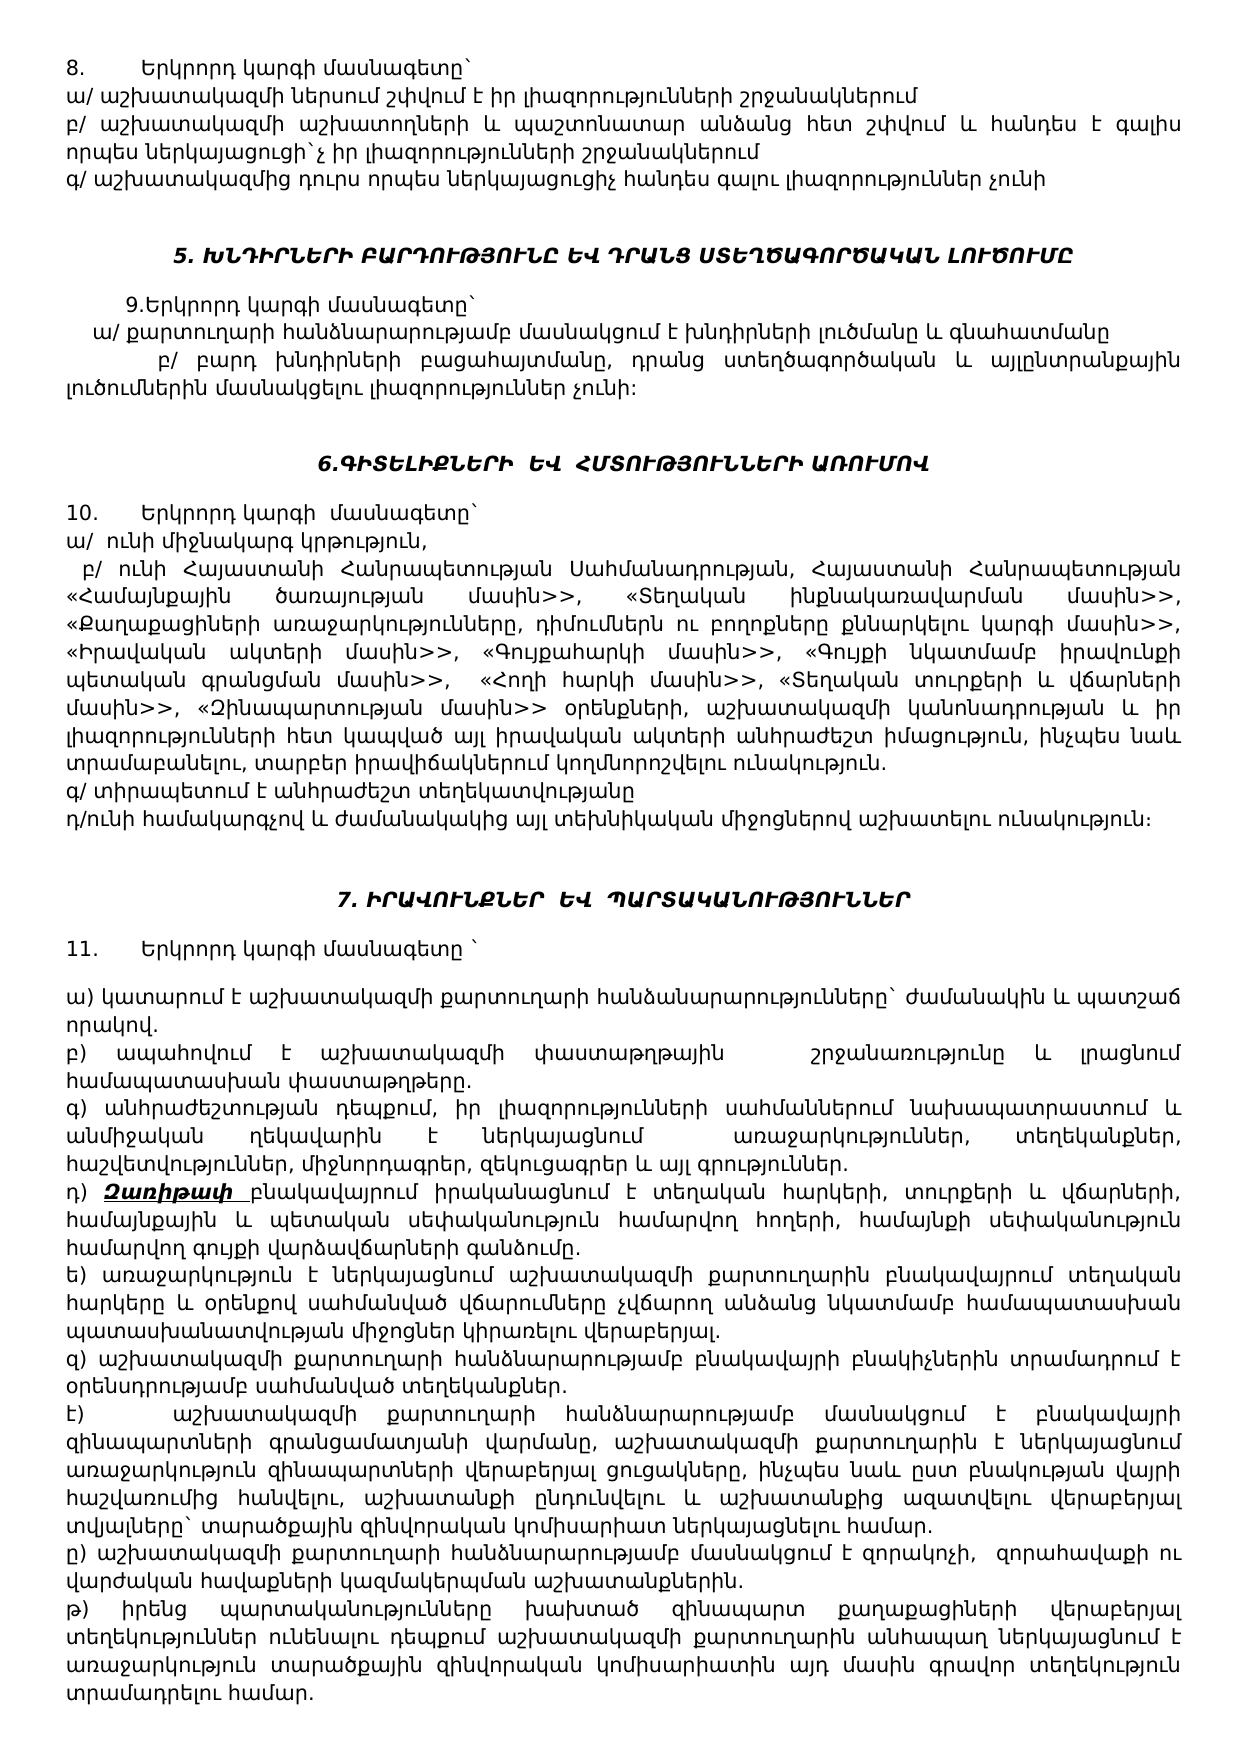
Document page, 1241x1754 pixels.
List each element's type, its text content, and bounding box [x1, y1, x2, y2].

text 9.Երկրորդ կարգի մասնագետը` [66, 293, 1181, 317]
text 6.ԳԻՏԵԼԻՔՆԵՐԻ ԵՎ ՀՄՏՈՒԹՅՈՒՆՆԵՐԻ ԱՌՈՒՄՈՎ [66, 452, 1181, 477]
text 11. Երկրորդ կարգի մասնագետը ` [66, 937, 1181, 961]
text գ/ աշխատակազմից դուրս որպես ներկայացուցիչ հանդես գալու լիազորություններ չունի [66, 167, 1181, 192]
text բ/ բարդ խնդիրների բացահայտմանը, դրանց ստեղծագործական և այլընտրանքային լուծումներին մասնակցելու լիազորություններ չունի: [66, 348, 1181, 400]
text բ/ աշխատակազմի աշխատողների և պաշտոնատար անձանց հետ շփվում և հանդես է գալիս որպես ներկայացուցի`չ իր լիազորությունների շրջանակներում [66, 112, 1181, 164]
text ը) աշխատակազմի քարտուղարի հանձնարարությամբ մասնակցում է զորակոչի, զորահավաքի ու վարժական հավաքների կազմակերպման աշխատանքներին. [66, 1541, 1181, 1593]
text է) աշխատակազմի քարտուղարի հանձնարարությամբ մասնակցում է բնակավայրի զինապարտների գրանցամատյանի վարմանը, աշխատակազմի քարտուղարին է ներկայացնում առաջարկություն զինապարտների վերաբերյալ ցուցակները, ինչպես նաև ըստ բնակության վայրի հաշվառումից հանվելու, աշխատանքի ընդունվելու և աշխատանքից ազատվելու վերաբերյալ տվյալները` տարածքային զինվորական կոմիսարիատ ներկայացնելու համար. [66, 1402, 1181, 1538]
text 8. Երկրորդ կարգի մասնագետը` [66, 56, 1181, 81]
text բ/ ունի Հայաստանի Հանրապետության Սահմանադրության, Հայաստանի Հանրապետության «Համայնքային ծառայության մասին>>, «Տեղական ինքնակառավարման մասին>>, «Քաղաքացիների առաջարկությունները, դիմումներն ու բողոքները քննարկելու կարգի մասին>>, «Իրավական ակտերի մասին>>, «Գույքահարկի մասին>>, «Գույքի նկատմամբ իրավունքի պետական գրանցման մասին>>, «Հողի հարկի մասին>>, «Տեղական տուրքերի և վճարների մասին>>, «Զինապարտության մասին>> օրենքների, աշխատակազմի կանոնադրության և իր լիազորությունների հետ կապված այլ իրավական ակտերի անհրաժեշտ իմացություն, ինչպես նաև տրամաբանելու, տարբեր իրավիճակներում կողմնորոշվելու ունակություն. [66, 557, 1181, 776]
text գ/ տիրապետում է անհրաժեշտ տեղեկատվությանը [66, 779, 1181, 803]
text 5. ԽՆԴԻՐՆԵՐԻ ԲԱՐԴՈՒԹՅՈՒՆԸ ԵՎ ԴՐԱՆՑ ՍՏԵՂԾԱԳՈՐԾԱԿԱՆ ԼՈՒԾՈՒՄԸ [66, 244, 1181, 268]
text ա/ ունի միջնակարգ կրթություն, [66, 529, 1181, 553]
text ա) կատարում է աշխատակազմի քարտուղարի հանձանարարությունները` ժամանակին և պատշաճ որակով. [66, 985, 1181, 1037]
text դ/ունի համակարգչով և ժամանակակից այլ տեխնիկական միջոցներով աշխատելու ունակություն։ [66, 807, 1181, 831]
text բ) ապահովում է աշխատակազմի փաստաթղթային շրջանառությունը և լրացնում համապատասխան փաստաթղթերը. [66, 1041, 1181, 1093]
text 7. ԻՐԱՎՈՒՆՔՆԵՐ ԵՎ ՊԱՐՏԱԿԱՆՈՒԹՅՈՒՆՆԵՐ [66, 888, 1181, 912]
text գ) անհրաժեշտության դեպքում, իր լիազորությունների սահմաններում նախապատրաստում և անմիջական ղեկավարին է ներկայացնում առաջարկություններ, տեղեկանքներ, հաշվետվություններ, միջնորդագրեր, զեկուցագրեր և այլ գրություններ. [66, 1096, 1181, 1176]
text ե) առաջարկություն է ներկայացնում աշխատակազմի քարտուղարին բնակավայրում տեղական հարկերը և օրենքով սահմանված վճարումները չվճարող անձանց նկատմամբ համապատասխան պատասխանատվության միջոցներ կիրառելու վերաբերյալ. [66, 1263, 1181, 1343]
text 10. Երկրորդ կարգի մասնագետը` [66, 501, 1181, 525]
text դ) Զառիթափ բնակավայրում իրականացնում է տեղական հարկերի, տուրքերի և վճարների, համայնքային և պետական սեփականություն համարվող հողերի, համայնքի սեփականություն համարվող գույքի վարձավճարների գանձումը. [66, 1180, 1181, 1260]
text զ) աշխատակազմի քարտուղարի հանձնարարությամբ բնակավայրի բնակիչներին տրամադրում է օրենսդրությամբ սահմանված տեղեկանքներ. [66, 1347, 1181, 1399]
text ա/ աշխատակազմի ներսում շփվում է իր լիազորությունների շրջանակներում [66, 84, 1181, 108]
text ա/ քարտուղարի հանձնարարությամբ մասնակցում է խնդիրների լուծմանը և գնահատմանը [66, 320, 1181, 345]
text թ) իրենց պարտականությունները խախտած զինապարտ քաղաքացիների վերաբերյալ տեղեկություններ ունենալու դեպքում աշխատակազմի քարտուղարին անհապաղ ներկայացնում է առաջարկություն տարածքային զինվորական կոմիսարիատին այդ մասին գրավոր տեղեկություն տրամադրելու համար. [66, 1597, 1181, 1705]
